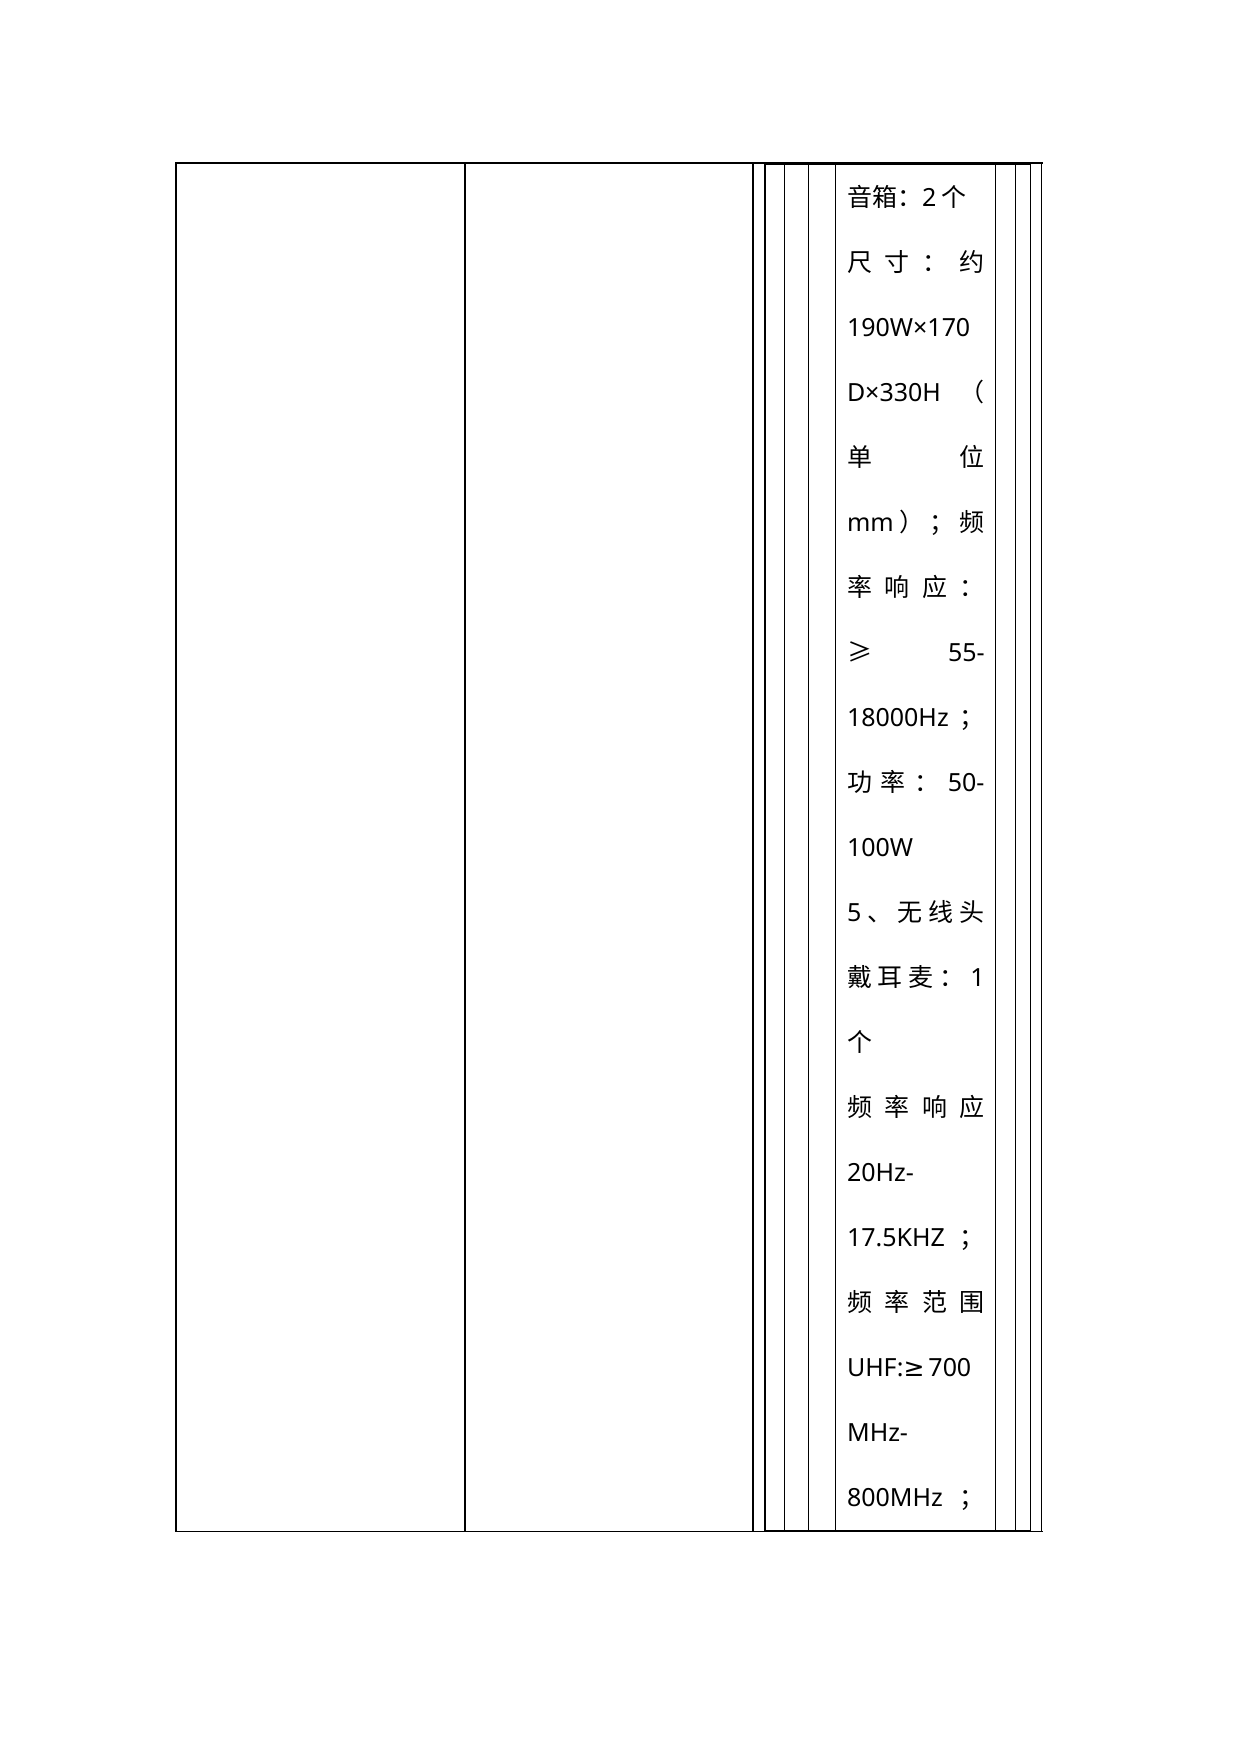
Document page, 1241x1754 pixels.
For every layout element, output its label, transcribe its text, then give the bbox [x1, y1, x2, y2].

table_cell [766, 165, 784, 1530]
table_cell 11 [466, 164, 752, 1531]
table_cell [836, 165, 995, 1530]
table_cell [754, 164, 764, 1531]
table_cell [177, 164, 464, 1531]
table_cell [996, 165, 1015, 1530]
table_cell [785, 165, 808, 1530]
table_cell [1016, 165, 1030, 1530]
table_cell [809, 165, 835, 1530]
table_cell [1031, 164, 1041, 1531]
